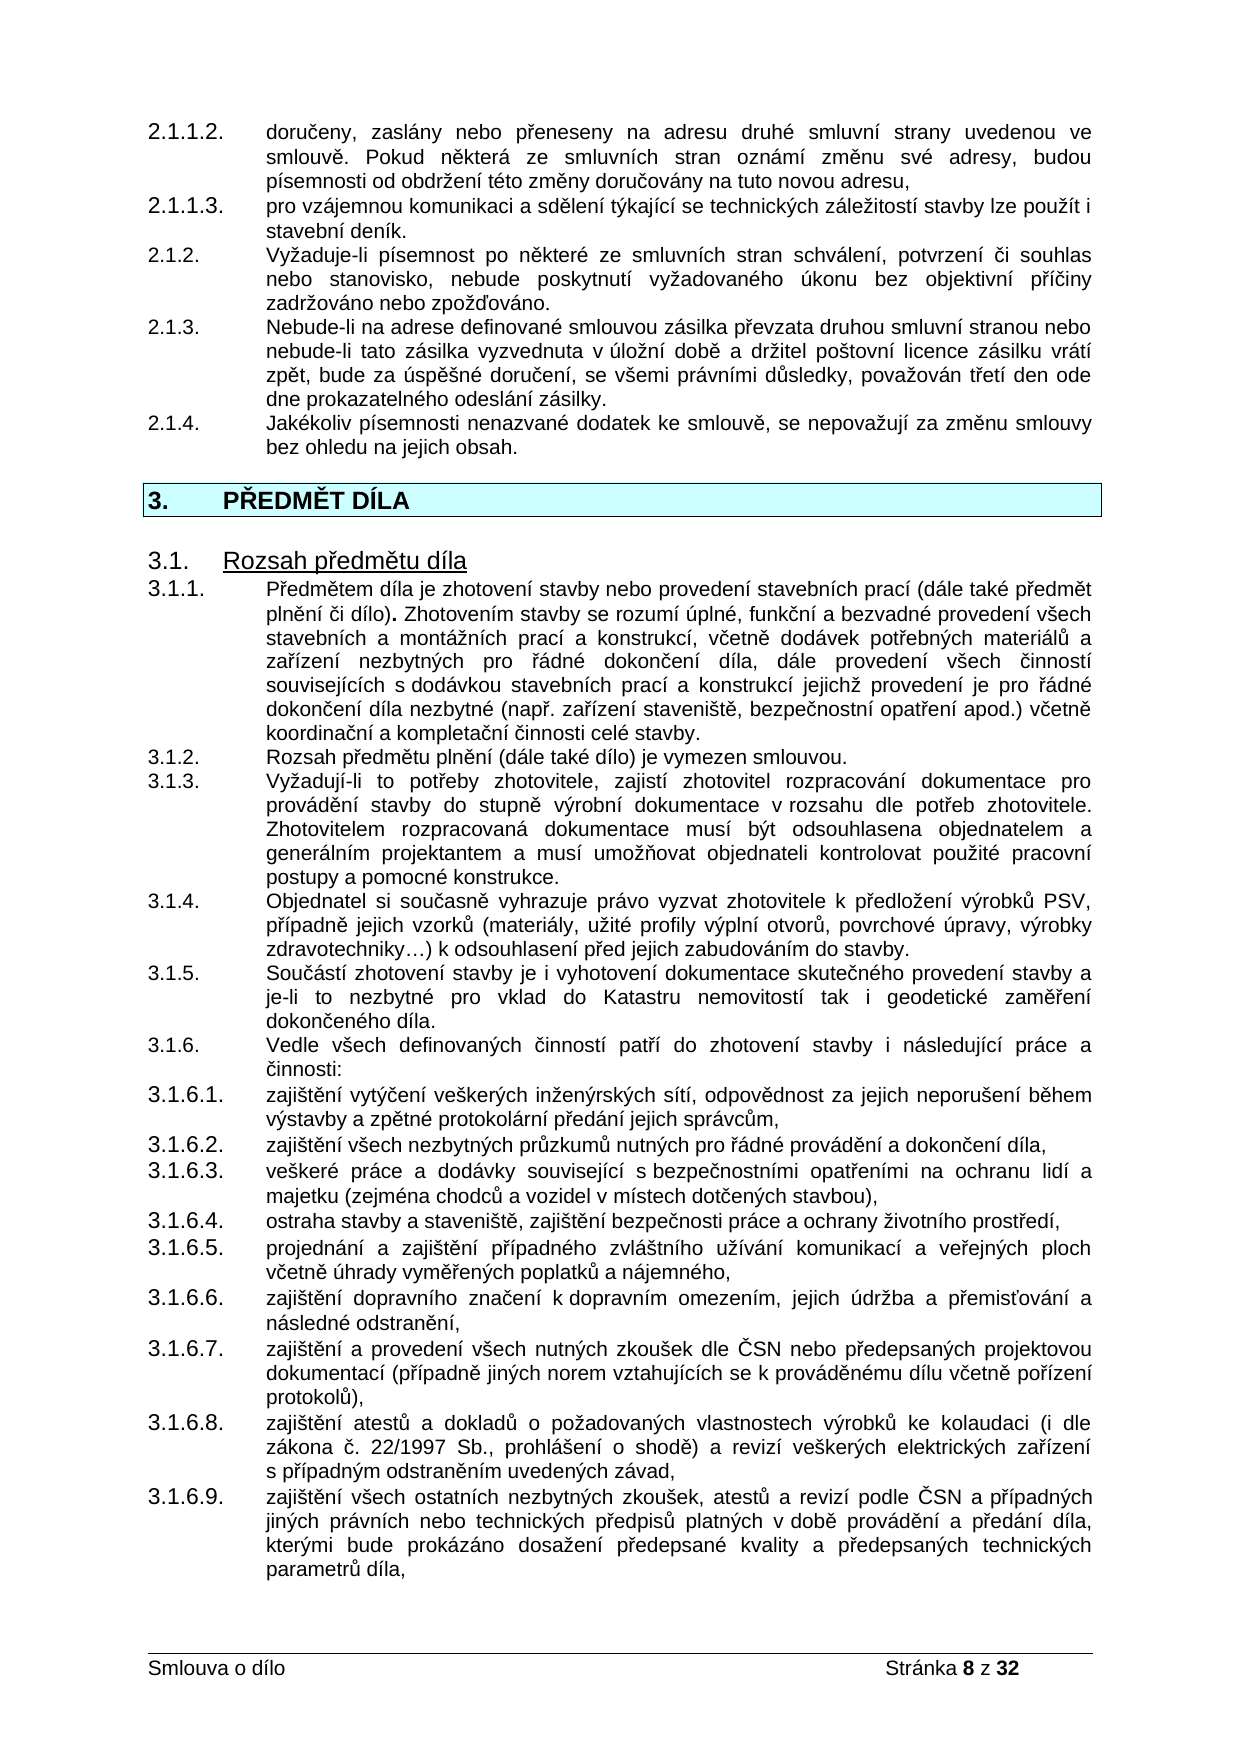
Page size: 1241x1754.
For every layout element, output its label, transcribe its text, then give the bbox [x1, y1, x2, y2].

list Rozsah předmětu plnění (dále také dílo) je vymezen smlouvou. [148, 745, 1093, 769]
list Rozsah předmětu díla [148, 546, 1093, 575]
list Vedle všech definovaných činností patří do zhotovení stavby i následující práce a činnosti: [148, 1033, 1093, 1081]
list Objednatel si současně vyhrazuje právo vyzvat zhotovitele k předložení výrobků PSV, případně jejich vzorků (materiály, užité profily výplní otvorů, povrchové úpravy, výrobky zdravotechniky…) k odsouhlasení před jejich zabudováním do stavby. [148, 889, 1093, 961]
list zajištění vytýčení veškerých inženýrských sítí, odpovědnost za jejich neporušení během výstavby a zpětné protokolární předání jejich správcům, [148, 1081, 1093, 1131]
list Předmětem díla je zhotovení stavby nebo provedení stavebních prací (dále také předmět plnění či dílo). Zhotovením stavby se rozumí úplné, funkční a bezvadné provedení všech stavebních a montážních prací a konstrukcí, včetně dodávek potřebných materiálů a zařízení nezbytných pro řádné dokončení díla, dále provedení všech činností souvisejících s dodávkou stavebních prací a konstrukcí jejichž provedení je pro řádné dokončení díla nezbytné (např. zařízení staveniště, bezpečnostní opatření apod.) včetně koordinační a kompletační činnosti celé stavby. [148, 575, 1093, 745]
list projednání a zajištění případného zvláštního užívání komunikací a veřejných ploch včetně úhrady vyměřených poplatků a nájemného, [148, 1234, 1093, 1284]
list Nebude-li na adrese definované smlouvou zásilka převzata druhou smluvní stranou nebo nebude-li tato zásilka vyzvednuta v úložní době a držitel poštovní licence zásilku vrátí zpět, bude za úspěšné doručení, se všemi právními důsledky, považován třetí den ode dne prokazatelného odeslání zásilky. [148, 315, 1093, 411]
list Jakékoliv písemnosti nenazvané dodatek ke smlouvě, se nepovažují za změnu smlouvy bez ohledu na jejich obsah. [148, 411, 1093, 458]
list zajištění všech nezbytných průzkumů nutných pro řádné provádění a dokončení díla, [148, 1131, 1093, 1157]
list Vyžaduje-li písemnost po některé ze smluvních stran schválení, potvrzení či souhlas nebo stanovisko, nebude poskytnutí vyžadovaného úkonu bez objektivní příčiny zadržováno nebo zpožďováno. [148, 243, 1093, 315]
list zajištění atestů a dokladů o požadovaných vlastnostech výrobků ke kolaudaci (i dle zákona č. 22/1997 Sb., prohlášení o shodě) a revizí veškerých elektrických zařízení s případným odstraněním uvedených závad, [148, 1409, 1093, 1483]
list Předmět díla [144, 484, 1101, 516]
list zajištění všech ostatních nezbytných zkoušek, atestů a revizí podle ČSN a případných jiných právních nebo technických předpisů platných v době provádění a předání díla, kterými bude prokázáno dosažení předepsané kvality a předepsaných technických parametrů díla, [148, 1483, 1093, 1581]
list pro vzájemnou komunikaci a sdělení týkající se technických záležitostí stavby lze použít i stavební deník. [148, 192, 1093, 243]
list doručeny, zaslány nebo přeneseny na adresu druhé smluvní strany uvedenou ve smlouvě. Pokud některá ze smluvních stran oznámí změnu své adresy, budou písemnosti od obdržení této změny doručovány na tuto novou adresu, [148, 118, 1093, 192]
list zajištění a provedení všech nutných zkoušek dle ČSN nebo předepsaných projektovou dokumentací (případně jiných norem vztahujících se k prováděnému dílu včetně pořízení protokolů), [148, 1334, 1093, 1409]
list Vyžadují-li to potřeby zhotovitele, zajistí zhotovitel rozpracování dokumentace pro provádění stavby do stupně výrobní dokumentace v rozsahu dle potřeb zhotovitele. Zhotovitelem rozpracovaná dokumentace musí být odsouhlasena objednatelem a generálním projektantem a musí umožňovat objednateli kontrolovat použité pracovní postupy a pomocné konstrukce. [148, 769, 1093, 889]
list zajištění dopravního značení k dopravním omezením, jejich údržba a přemisťování a následné odstranění, [148, 1284, 1093, 1334]
list veškeré práce a dodávky související s bezpečnostními opatřeními na ochranu lidí a majetku (zejména chodců a vozidel v místech dotčených stavbou), [148, 1157, 1093, 1207]
list ostraha stavby a staveniště, zajištění bezpečnosti práce a ochrany životního prostředí, [148, 1207, 1093, 1234]
list Součástí zhotovení stavby je i vyhotovení dokumentace skutečného provedení stavby a je-li to nezbytné pro vklad do Katastru nemovitostí tak i geodetické zaměření dokončeného díla. [148, 961, 1093, 1033]
